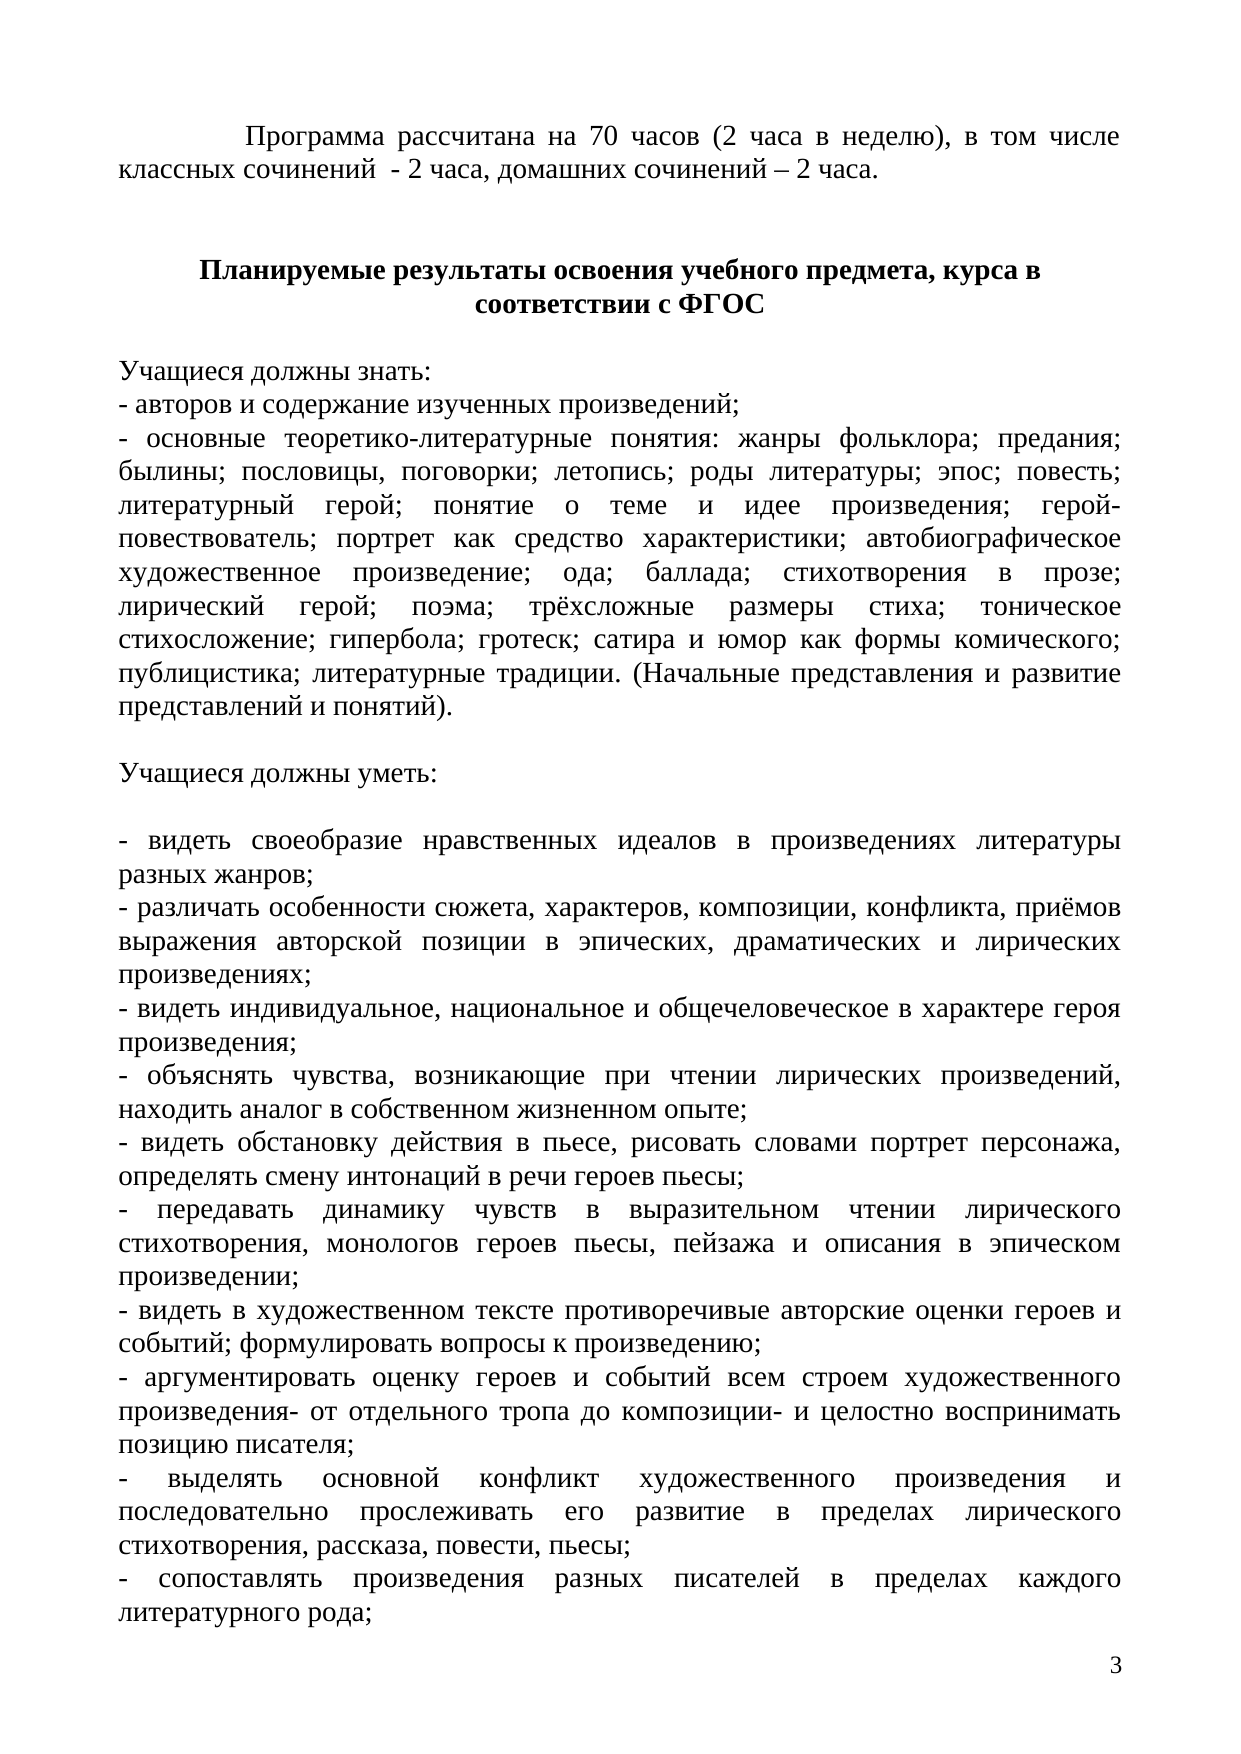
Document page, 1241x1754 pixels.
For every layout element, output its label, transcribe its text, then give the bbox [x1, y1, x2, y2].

text - видеть своеобразие нравственных идеалов в произведениях литературы разных жанров; [118, 822, 1122, 889]
text Учащиеся должны уметь: [118, 755, 1122, 789]
text Программа рассчитана на 70 часов (2 часа в неделю), в том числе классных сочинений - 2 часа, домашних сочинений – 2 часа. [118, 118, 1122, 185]
text - основные теоретико-литературные понятия: жанры фольклора; предания; былины; пословицы, поговорки; летопись; роды литературы; эпос; повесть; литературный герой; понятие о теме и идее произведения; герой-повествователь; портрет как средство характеристики; автобиографическое художественное произведение; ода; баллада; стихотворения в прозе; лирический герой; поэма; трёхсложные размеры стиха; тоническое стихосложение; гипербола; гротеск; сатира и юмор как формы комического; публицистика; литературные традиции. (Начальные представления и развитие представлений и понятий). [118, 420, 1122, 722]
text - различать особенности сюжета, характеров, композиции, конфликта, приёмов выражения авторской позиции в эпических, драматических и лирических произведениях; [118, 889, 1122, 990]
text - объяснять чувства, возникающие при чтении лирических произведений, находить аналог в собственном жизненном опыте; [118, 1057, 1122, 1124]
text Учащиеся должны знать: [118, 353, 1122, 386]
text - аргументировать оценку героев и событий всем строем художественного произведения- от отдельного тропа до композиции- и целостно воспринимать позицию писателя; [118, 1359, 1122, 1460]
text - выделять основной конфликт художественного произведения и последовательно прослеживать его развитие в пределах лирического стихотворения, рассказа, повести, пьесы; [118, 1460, 1122, 1560]
text - сопоставлять произведения разных писателей в пределах каждого литературного рода; [118, 1560, 1122, 1627]
text Планируемые результаты освоения учебного предмета, курса в соответствии с ФГОС [118, 252, 1122, 319]
text - видеть индивидуальное, национальное и общечеловеческое в характере героя произведения; [118, 990, 1122, 1057]
text - авторов и содержание изученных произведений; [118, 386, 1122, 420]
text - видеть обстановку действия в пьесе, рисовать словами портрет персонажа, определять смену интонаций в речи героев пьесы; [118, 1124, 1122, 1191]
text - видеть в художественном тексте противоречивые авторские оценки героев и событий; формулировать вопросы к произведению; [118, 1292, 1122, 1359]
text - передавать динамику чувств в выразительном чтении лирического стихотворения, монологов героев пьесы, пейзажа и описания в эпическом произведении; [118, 1191, 1122, 1292]
